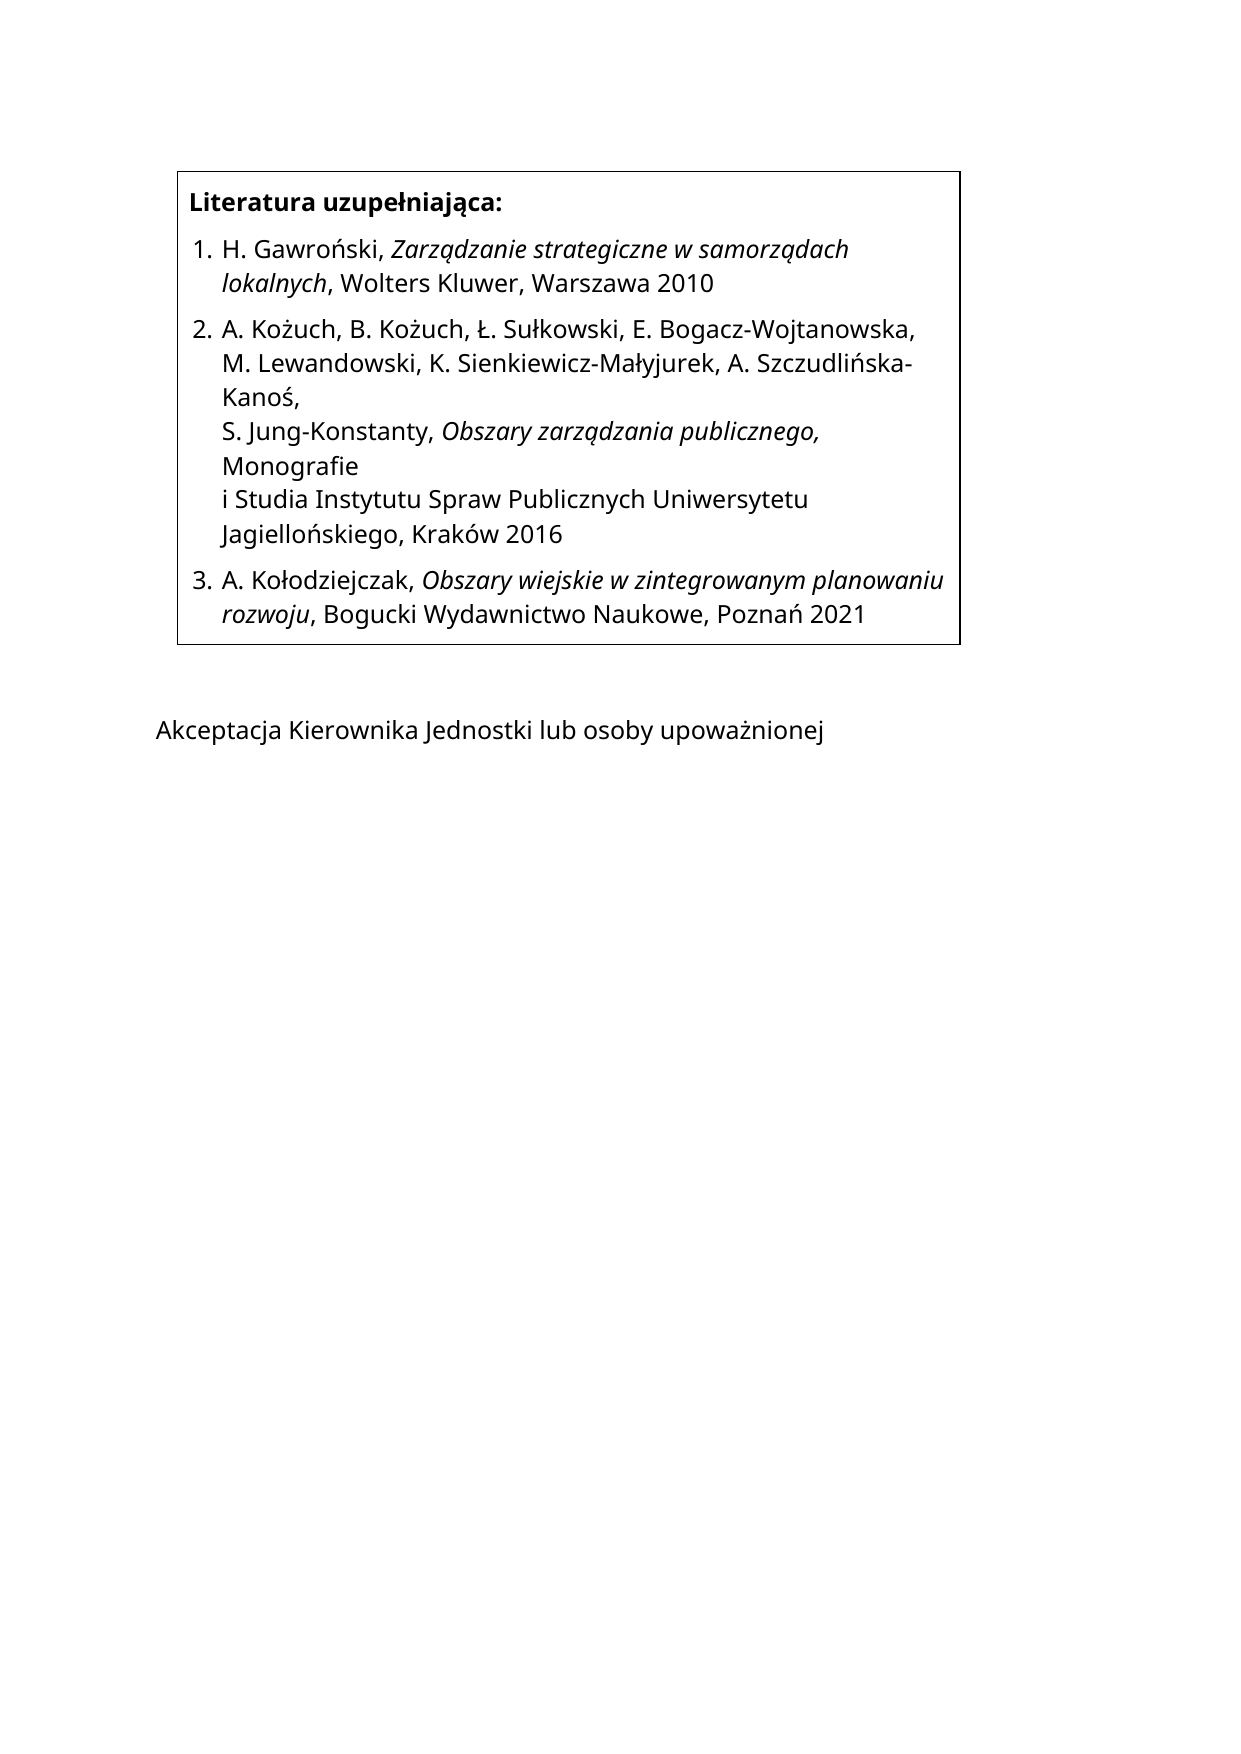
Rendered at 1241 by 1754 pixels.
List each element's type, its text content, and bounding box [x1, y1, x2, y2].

text Akceptacja Kierownika Jednostki lub osoby upoważnionej [156, 713, 1122, 747]
table_header Literatura uzupełniająca: H. Gawroński, Zarządzanie strategiczne w samorządach lokalnych, Wolters Kluwer, Warszawa 2010 A. Kożuch, B. Kożuch, Ł. Sułkowski, E. Bogacz-Wojtanowska, M. Lewandowski, K. Sienkiewicz-Małyjurek, A. Szczudlińska-Kanoś, S. Jung-Konstanty, Obszary zarządzania publicznego, Monografie i Studia Instytutu Spraw Publicznych Uniwersytetu Jagiellońskiego, Kraków 2016 A. Kołodziejczak, Obszary wiejskie w zintegrowanym planowaniu rozwoju, Bogucki Wydawnictwo Naukowe, Poznań 2021 [178, 172, 959, 643]
